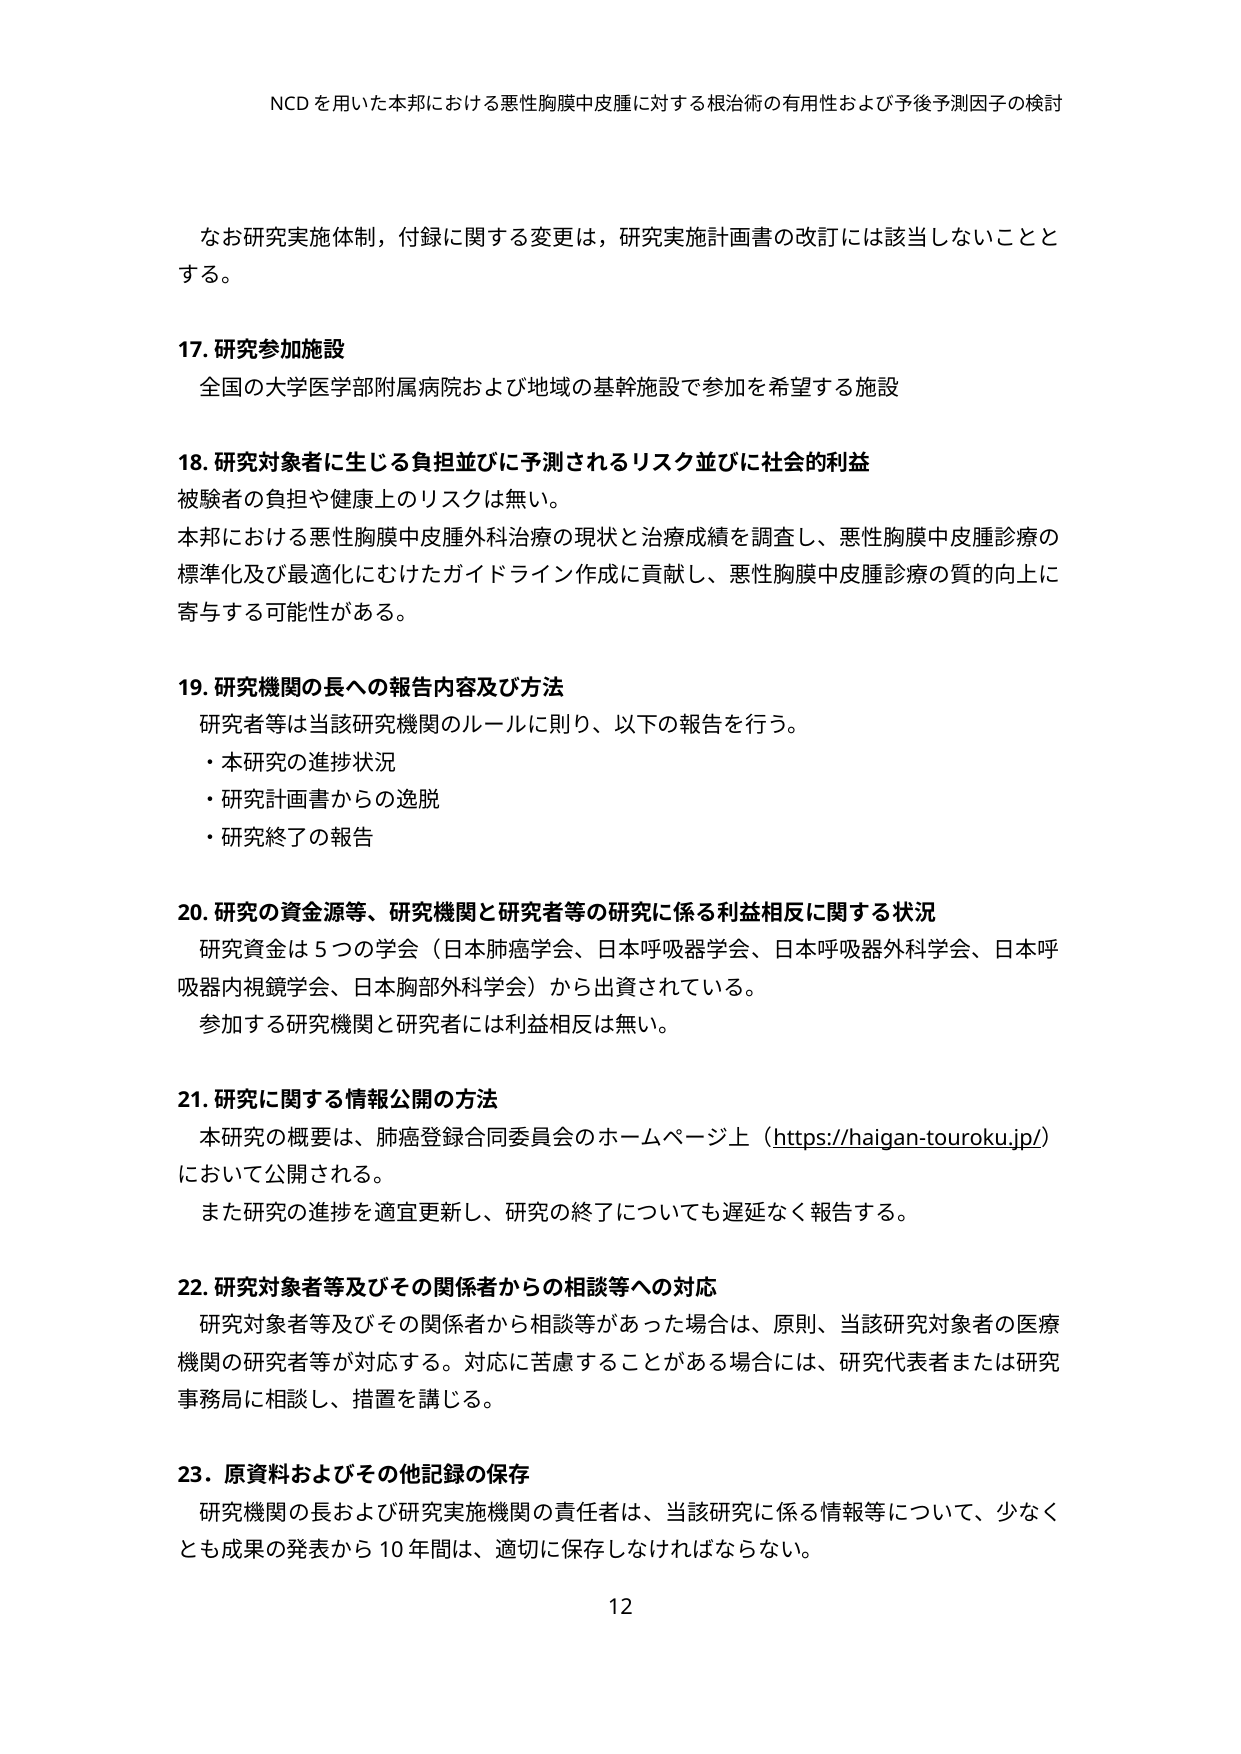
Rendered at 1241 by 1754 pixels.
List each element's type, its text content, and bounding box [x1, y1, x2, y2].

text 22. 研究対象者等及びその関係者からの相談等への対応 [177, 1267, 1063, 1304]
text 全国の大学医学部附属病院および地域の基幹施設で参加を希望する施設 [177, 367, 1063, 404]
text 17. 研究参加施設 [177, 329, 1063, 367]
text ・研究終了の報告 [177, 817, 1063, 854]
text ・本研究の進捗状況 [177, 742, 1063, 779]
text 研究資金は5つの学会（日本肺癌学会、日本呼吸器学会、日本呼吸器外科学会、日本呼吸器内視鏡学会、日本胸部外科学会）から出資されている。 [177, 929, 1063, 1004]
text 研究者等は当該研究機関のルールに則り、以下の報告を行う。 [177, 704, 1063, 742]
text 18. 研究対象者に生じる負担並びに予測されるリスク並びに社会的利益 [177, 442, 1063, 479]
text 研究対象者等及びその関係者から相談等があった場合は、原則、当該研究対象者の医療機関の研究者等が対応する。対応に苦慮することがある場合には、研究代表者または研究事務局に相談し、措置を講じる。 [177, 1304, 1063, 1417]
text 参加する研究機関と研究者には利益相反は無い。 [177, 1004, 1063, 1042]
text なお研究実施体制，付録に関する変更は，研究実施計画書の改訂には該当しないこととする。 [177, 217, 1063, 292]
text 研究機関の長および研究実施機関の責任者は、当該研究に係る情報等について、少なくとも成果の発表から10年間は、適切に保存しなければならない。 [177, 1492, 1063, 1567]
text 21. 研究に関する情報公開の方法 [177, 1079, 1063, 1117]
text 本研究の概要は、肺癌登録合同委員会のホームページ上（https://haigan-touroku.jp/）において公開される。 [177, 1117, 1063, 1192]
text 被験者の負担や健康上のリスクは無い。 [177, 479, 1063, 517]
text 20. 研究の資金源等、研究機関と研究者等の研究に係る利益相反に関する状況 [177, 892, 1063, 929]
text また研究の進捗を適宜更新し、研究の終了についても遅延なく報告する。 [177, 1192, 1063, 1229]
text ・研究計画書からの逸脱 [177, 779, 1063, 817]
text 19. 研究機関の長への報告内容及び方法 [177, 667, 1063, 704]
text 本邦における悪性胸膜中皮腫外科治療の現状と治療成績を調査し、悪性胸膜中皮腫診療の標準化及び最適化にむけたガイドライン作成に貢献し、悪性胸膜中皮腫診療の質的向上に寄与する可能性がある。 [177, 517, 1063, 629]
text 23．原資料およびその他記録の保存 [177, 1454, 1063, 1492]
